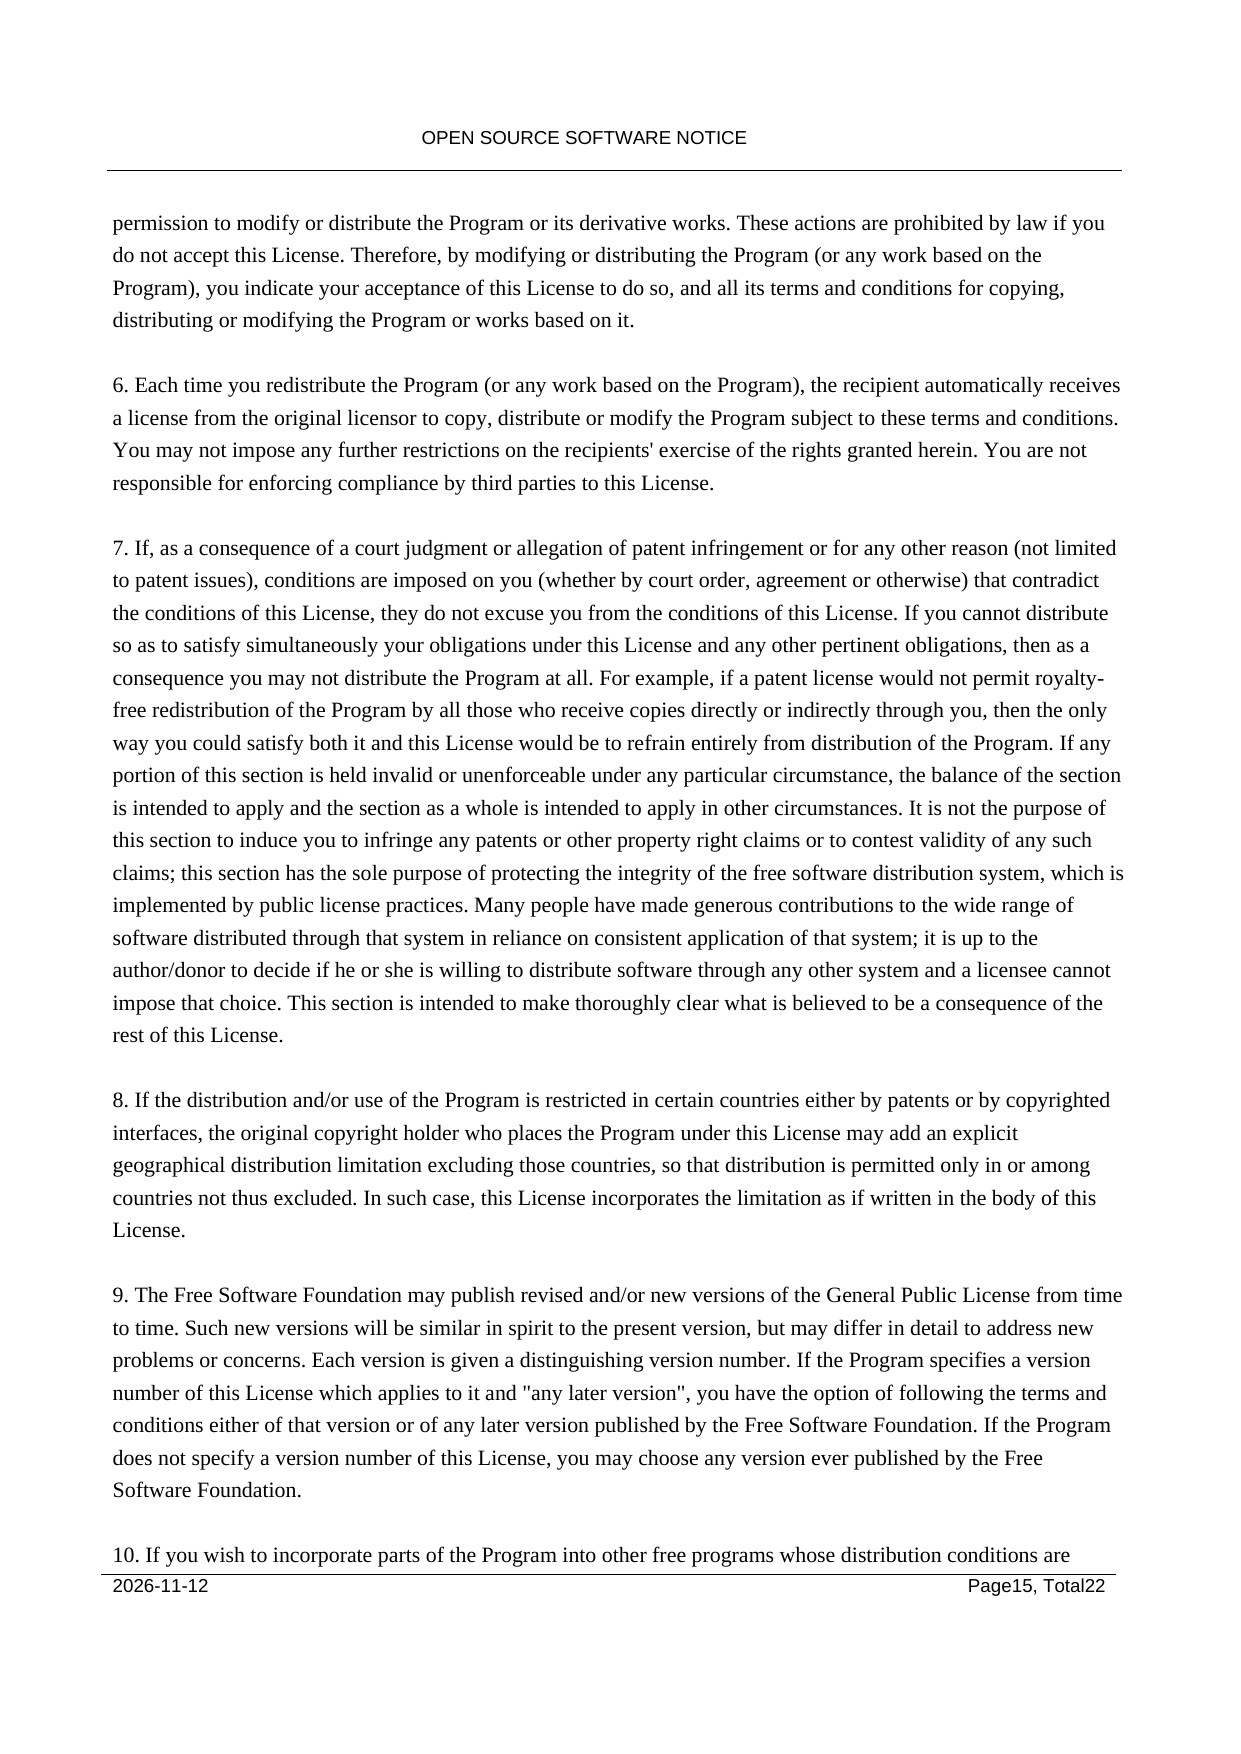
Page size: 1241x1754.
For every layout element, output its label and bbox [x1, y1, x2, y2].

text [112, 206, 1128, 1571]
